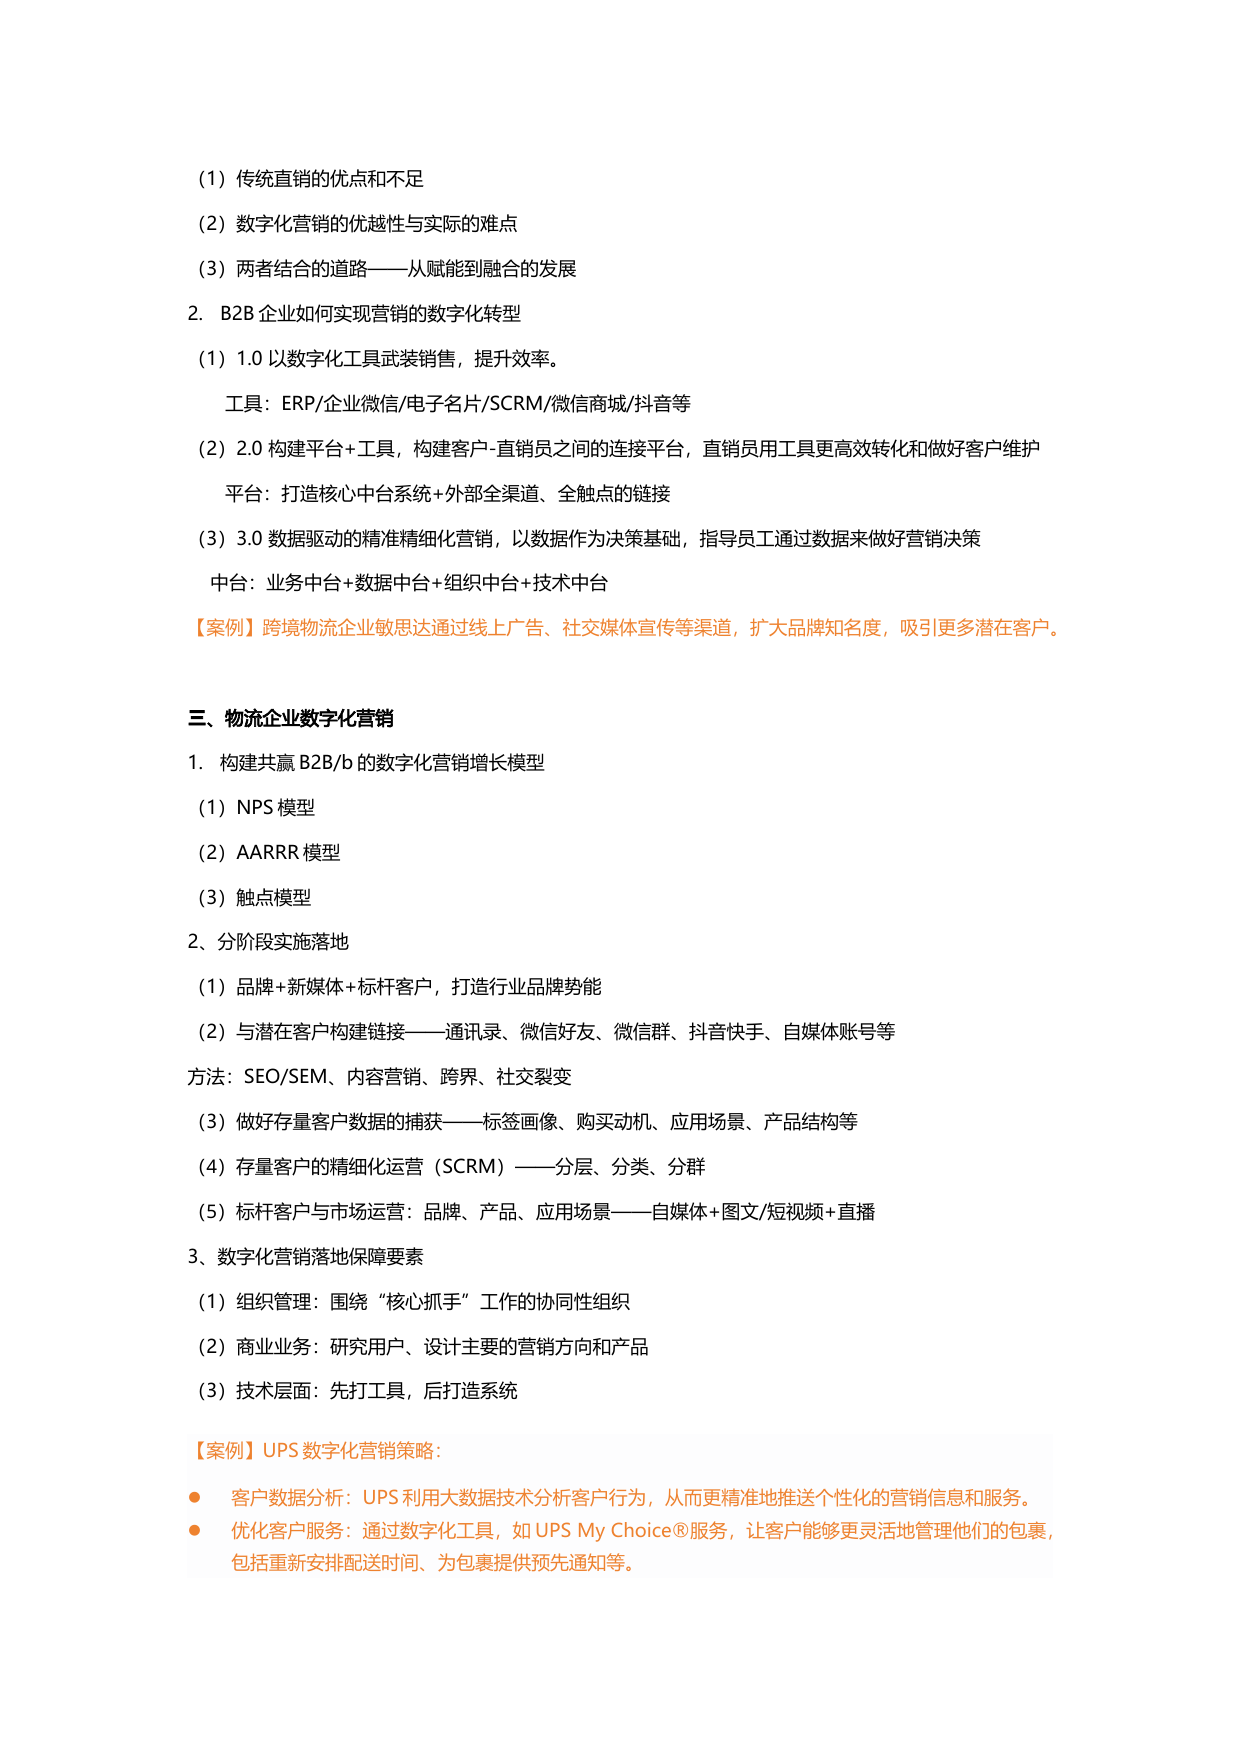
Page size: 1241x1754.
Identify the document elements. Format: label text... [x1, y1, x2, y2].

list 数字化营销落地保障要素 [187, 1239, 1053, 1272]
list 客户数据分析：UPS利用大数据技术分析客户行为，从而更精准地推送个性化的营销信息和服务。 [187, 1481, 1053, 1513]
list 两者结合的道路——从赋能到融合的发展 [187, 252, 1053, 284]
list 工具：ERP/企业微信/电子名片/SCRM/微信商城/抖音等 [187, 386, 1053, 419]
list B2B企业如何实现营销的数字化转型 [187, 297, 1053, 329]
list 技术层面：先打工具，后打造系统 [187, 1374, 1053, 1407]
list 【案例】跨境物流企业敏思达通过线上广告、社交媒体宣传等渠道，扩大品牌知名度，吸引更多潜在客户。 [187, 611, 1053, 643]
list 标杆客户与市场运营：品牌、产品、应用场景——自媒体+图文/短视频+直播 [187, 1194, 1053, 1227]
list 与潜在客户构建链接——通讯录、微信好友、微信群、抖音快手、自媒体账号等 [187, 1015, 1053, 1047]
list 品牌+新媒体+标杆客户，打造行业品牌势能 [187, 970, 1053, 1003]
list 分阶段实施落地 [187, 925, 1053, 958]
list 组织管理：围绕“核心抓手”工作的协同性组织 [187, 1284, 1053, 1317]
list 存量客户的精细化运营（SCRM）——分层、分类、分群 [187, 1150, 1053, 1182]
list 物流企业数字化营销 [187, 701, 1053, 733]
list 商业业务：研究用户、设计主要的营销方向和产品 [187, 1329, 1053, 1362]
list NPS模型 [187, 791, 1053, 823]
list （1）1.0 以数字化工具武装销售，提升效率。 [187, 342, 1053, 374]
list 传统直销的优点和不足 [187, 162, 1053, 194]
list AARRR模型 [187, 835, 1053, 868]
list 中台：业务中台+数据中台+组织中台+技术中台 [187, 566, 1053, 598]
list （2）2.0 构建平台+工具，构建客户-直销员之间的连接平台，直销员用工具更高效转化和做好客户维护 [187, 431, 1053, 464]
text 【案例】UPS数字化营销策略： [187, 1434, 1053, 1466]
list 触点模型 [187, 880, 1053, 913]
list 方法：SEO/SEM、内容营销、跨界、社交裂变 [187, 1060, 1053, 1092]
list 做好存量客户数据的捕获——标签画像、购买动机、应用场景、产品结构等 [187, 1105, 1053, 1137]
list （3）3.0 数据驱动的精准精细化营销，以数据作为决策基础，指导员工通过数据来做好营销决策 [187, 521, 1053, 554]
list 平台：打造核心中台系统+外部全渠道、全触点的链接 [187, 476, 1053, 509]
list 构建共赢B2B/b的数字化营销增长模型 [187, 746, 1053, 778]
list 优化客户服务：通过数字化工具，如UPS My Choice®服务，让客户能够更灵活地管理他们的包裹，包括重新安排配送时间、为包裹提供预先通知等。 [187, 1513, 1053, 1578]
list 数字化营销的优越性与实际的难点 [187, 207, 1053, 239]
